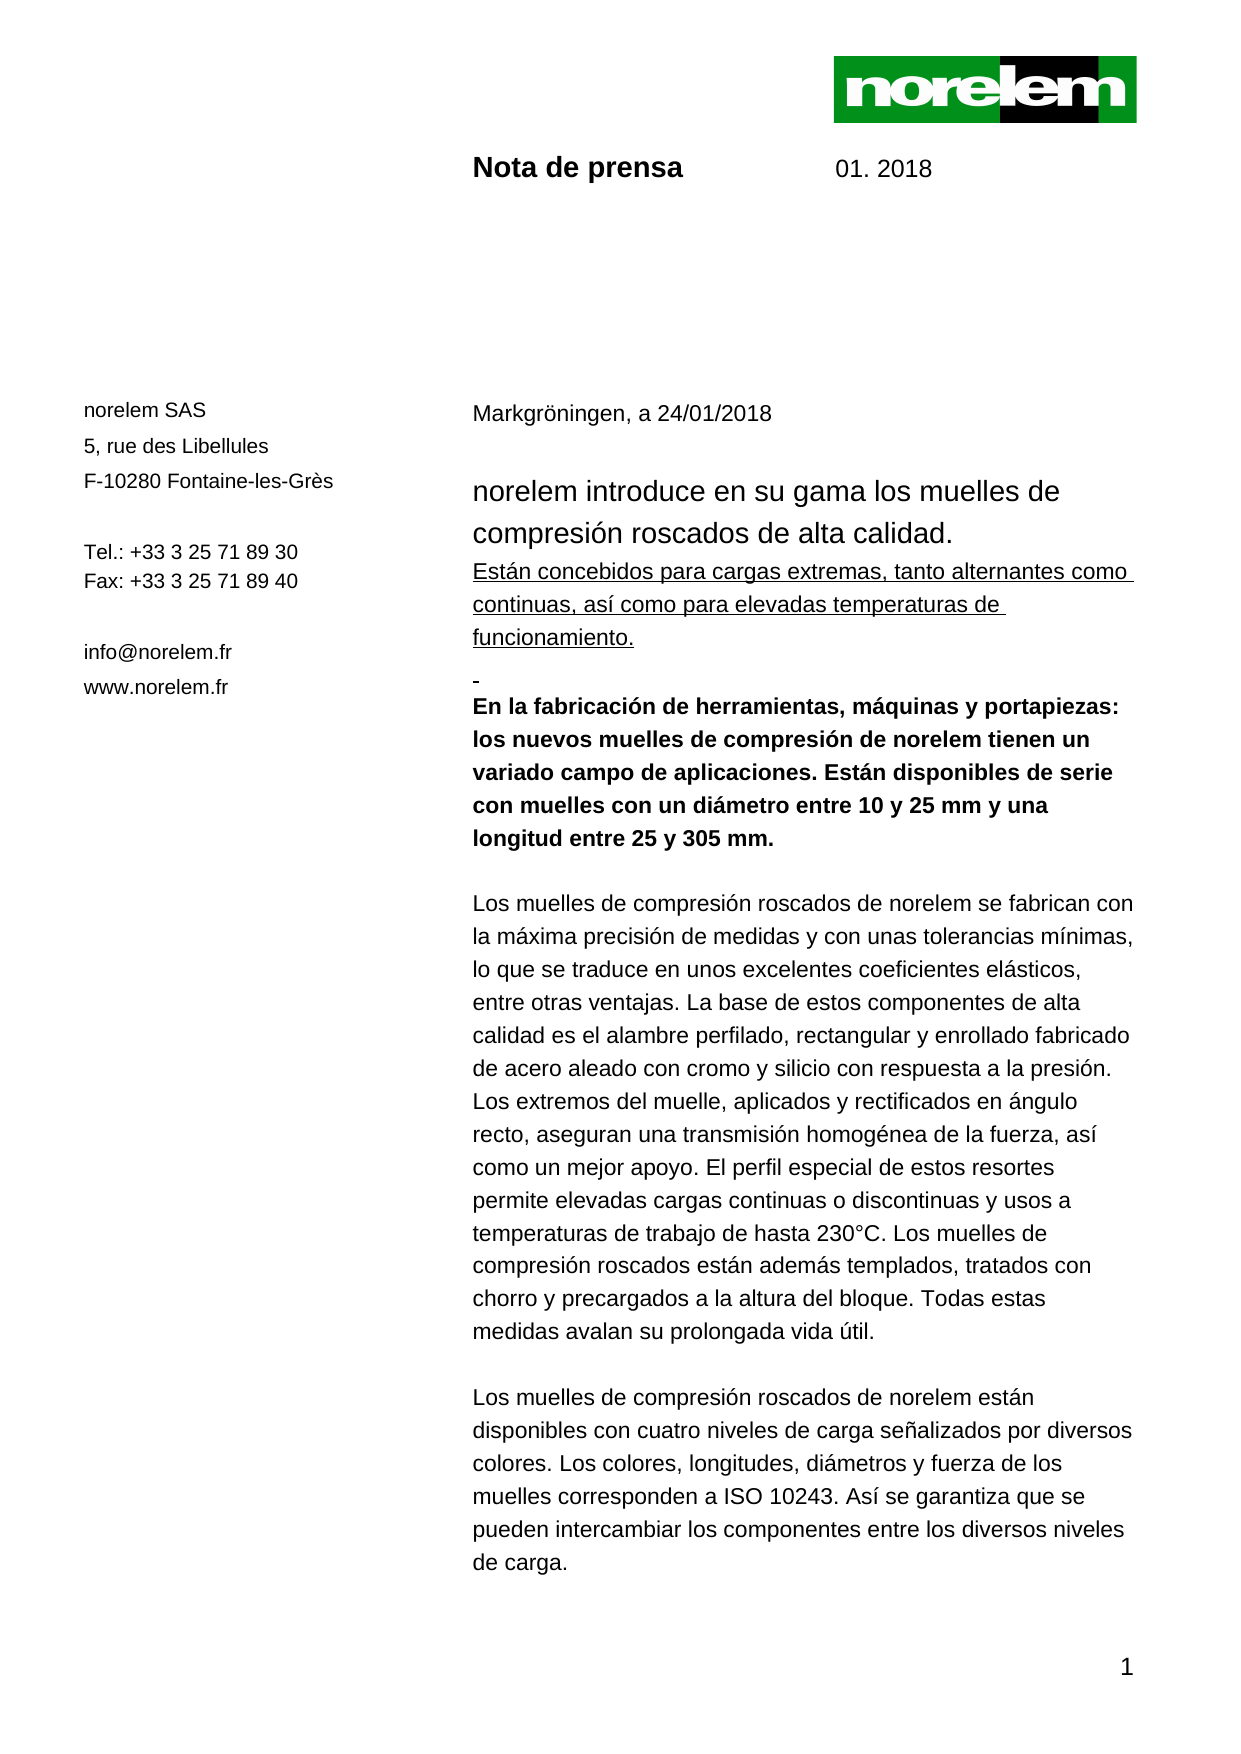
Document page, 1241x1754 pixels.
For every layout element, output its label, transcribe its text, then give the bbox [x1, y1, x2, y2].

text En la fabricación de herramientas, máquinas y portapiezas: los nuevos muelles de compresión de norelem tienen un variado campo de aplicaciones. Están disponibles de serie con muelles con un diámetro entre 10 y 25 mm y una longitud entre 25 y 305 mm. [472, 693, 1134, 851]
picture [833, 56, 1137, 123]
text Los muelles de compresión roscados de norelem están disponibles con cuatro niveles de carga señalizados por diversos colores. Los colores, longitudes, diámetros y fuerza de los muelles corresponden a ISO 10243. Así se garantiza que se pueden intercambiar los componentes entre los diversos niveles de carga. [472, 1384, 1134, 1575]
text Están concebidos para cargas extremas, tanto alternantes como continuas, así como para elevadas temperaturas de funcionamiento. [472, 558, 1134, 581]
text Los muelles de compresión roscados de norelem se fabrican con la máxima precisión de medidas y con unas tolerancias mínimas, lo que se traduce en unos excelentes coeficientes elásticos, entre otras ventajas. La base de estos componentes de alta calidad es el alambre perfilado, rectangular y enrollado fabricado de acero aleado con cromo y silicio con respuesta a la presión. Los extremos del muelle, aplicados y rectificados en ángulo recto, aseguran una transmisión homogénea de la fuerza, así como un mejor apoyo. El perfil especial de estos resortes permite elevadas cargas continuas o discontinuas y usos a temperaturas de trabajo de hasta 230°C. Los muelles de compresión roscados están además templados, tratados con chorro y precargados a la altura del bloque. Todas estas medidas avalan su prolongada vida útil. [472, 857, 1134, 1344]
text Están concebidos para cargas extremas, tanto alternantes como continuas, así como para elevadas temperaturas de funcionamiento. [472, 582, 1134, 650]
text norelem introduce en su gama los muelles de compresión roscados de alta calidad. [472, 432, 1134, 550]
text Markgröningen, a 24/01/2018 [472, 399, 1134, 426]
